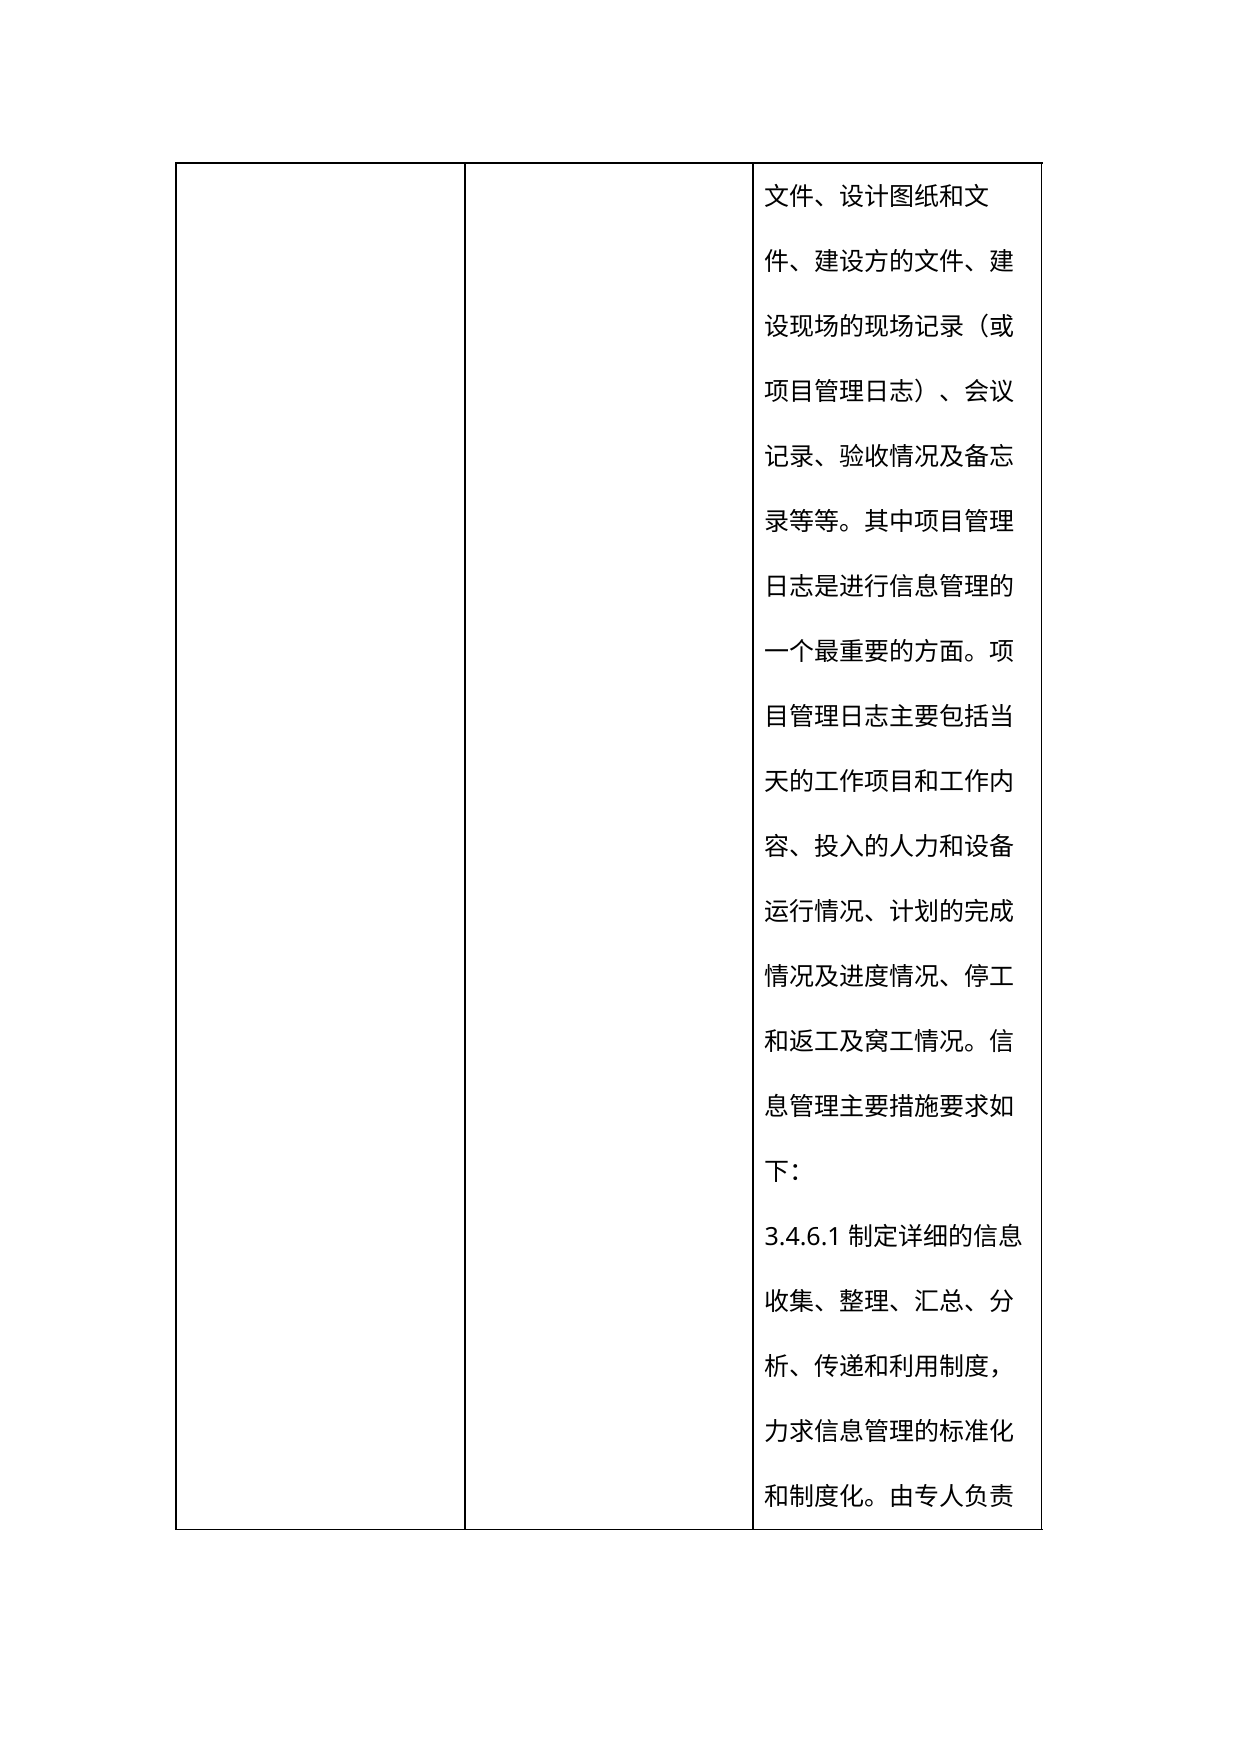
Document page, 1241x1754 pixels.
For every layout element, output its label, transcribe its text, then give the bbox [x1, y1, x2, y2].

table_cell 1 [177, 164, 464, 1528]
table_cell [754, 164, 1041, 1528]
table_cell [466, 164, 752, 1528]
